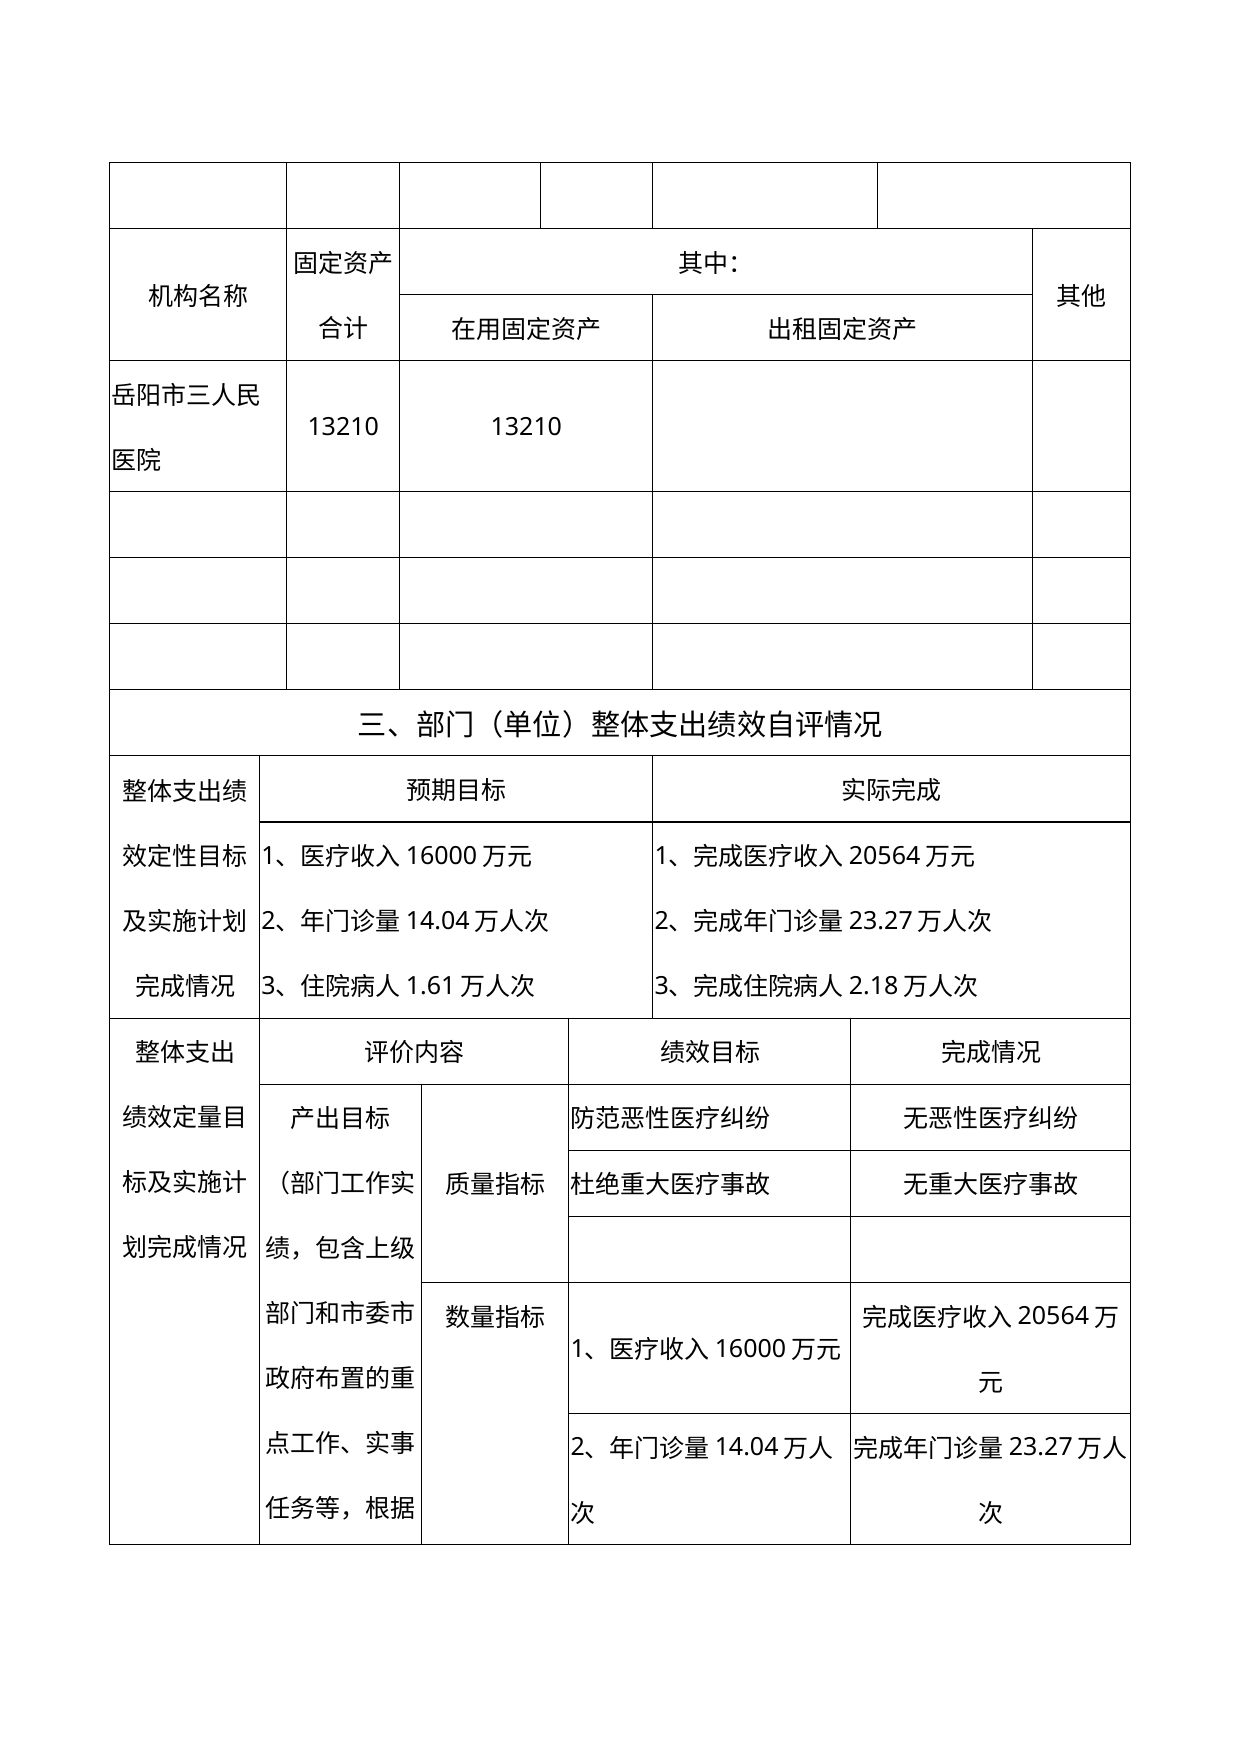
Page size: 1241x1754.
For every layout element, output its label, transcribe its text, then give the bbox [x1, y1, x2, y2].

table_cell 医疗收入16000万元 年门诊量14.04万人次 3、住院病人1.61万人次 [260, 823, 652, 1017]
table_cell 三、部门（单位）整体支出绩效自评情况 [110, 690, 1130, 755]
table_cell [1033, 361, 1130, 491]
table_cell 质量指标 [422, 1085, 568, 1282]
table_cell [653, 361, 1032, 491]
table_cell 完成年门诊量23.27万人次 [851, 1414, 1130, 1544]
table_cell 防范恶性医疗纠纷 [569, 1085, 850, 1149]
table_cell 评价内容 [260, 1019, 568, 1083]
table_cell [851, 1217, 1130, 1282]
table_cell [400, 163, 540, 228]
table_cell [878, 163, 1130, 228]
table_cell 其中： [400, 229, 1032, 294]
table_cell [569, 1217, 850, 1282]
table_cell 1、医疗收入16000万元 [569, 1283, 850, 1413]
table_cell 在用固定资产 [400, 295, 652, 360]
table_cell 岳阳市三人民医院 [110, 361, 286, 491]
table_cell [541, 163, 652, 228]
table_cell 实际完成 [653, 756, 1130, 821]
table_cell [653, 558, 1032, 623]
table_cell [110, 492, 286, 557]
table_cell 产出目标 （部门工作实绩，包含上级部门和市委市政府布置的重点工作、实事任务等，根据部门实际进行调整细化） [260, 1085, 421, 1544]
table_cell [400, 624, 652, 689]
table_cell [1033, 624, 1130, 689]
table_cell 固定资产 合计 [287, 229, 399, 360]
table_cell 杜绝重大医疗事故 [569, 1151, 850, 1216]
table_cell [110, 558, 286, 623]
table_cell 数量指标 [422, 1283, 568, 1544]
table_cell [400, 558, 652, 623]
table_cell [653, 163, 877, 228]
table_cell [400, 492, 652, 557]
table_cell [653, 624, 1032, 689]
table_cell 机构名称 [110, 229, 286, 360]
table_cell 完成医疗收入20564万元 [851, 1283, 1130, 1413]
table_cell 无重大医疗事故 [851, 1151, 1130, 1216]
table_cell [287, 624, 399, 689]
table_cell [287, 492, 399, 557]
table_cell [110, 624, 286, 689]
table_cell 整体支出 绩效定量目标及实施计划完成情况 [110, 1019, 259, 1544]
table_cell 完成情况 [851, 1019, 1130, 1083]
table_cell 1、完成医疗收入20564万元 2、完成年门诊量23.27万人次 3、完成住院病人2.18万人次 [653, 823, 1130, 1017]
table_cell 绩效目标 [569, 1019, 850, 1083]
table_cell 预期目标 [260, 756, 652, 821]
table_cell 2、年门诊量14.04万人次 [569, 1414, 850, 1544]
table_cell [287, 163, 399, 228]
table_cell [1033, 558, 1130, 623]
table_cell 其他 [1033, 229, 1130, 360]
table_cell 整体支出绩效定性目标及实施计划完成情况 [110, 756, 259, 1017]
table_cell 出租固定资产 [653, 295, 1032, 360]
table_cell 13210 [287, 361, 399, 491]
table_cell 无恶性医疗纠纷 [851, 1085, 1130, 1149]
table_cell [110, 163, 286, 228]
table_cell 13210 [400, 361, 652, 491]
table_cell [653, 492, 1032, 557]
table_cell [287, 558, 399, 623]
table_cell [1033, 492, 1130, 557]
